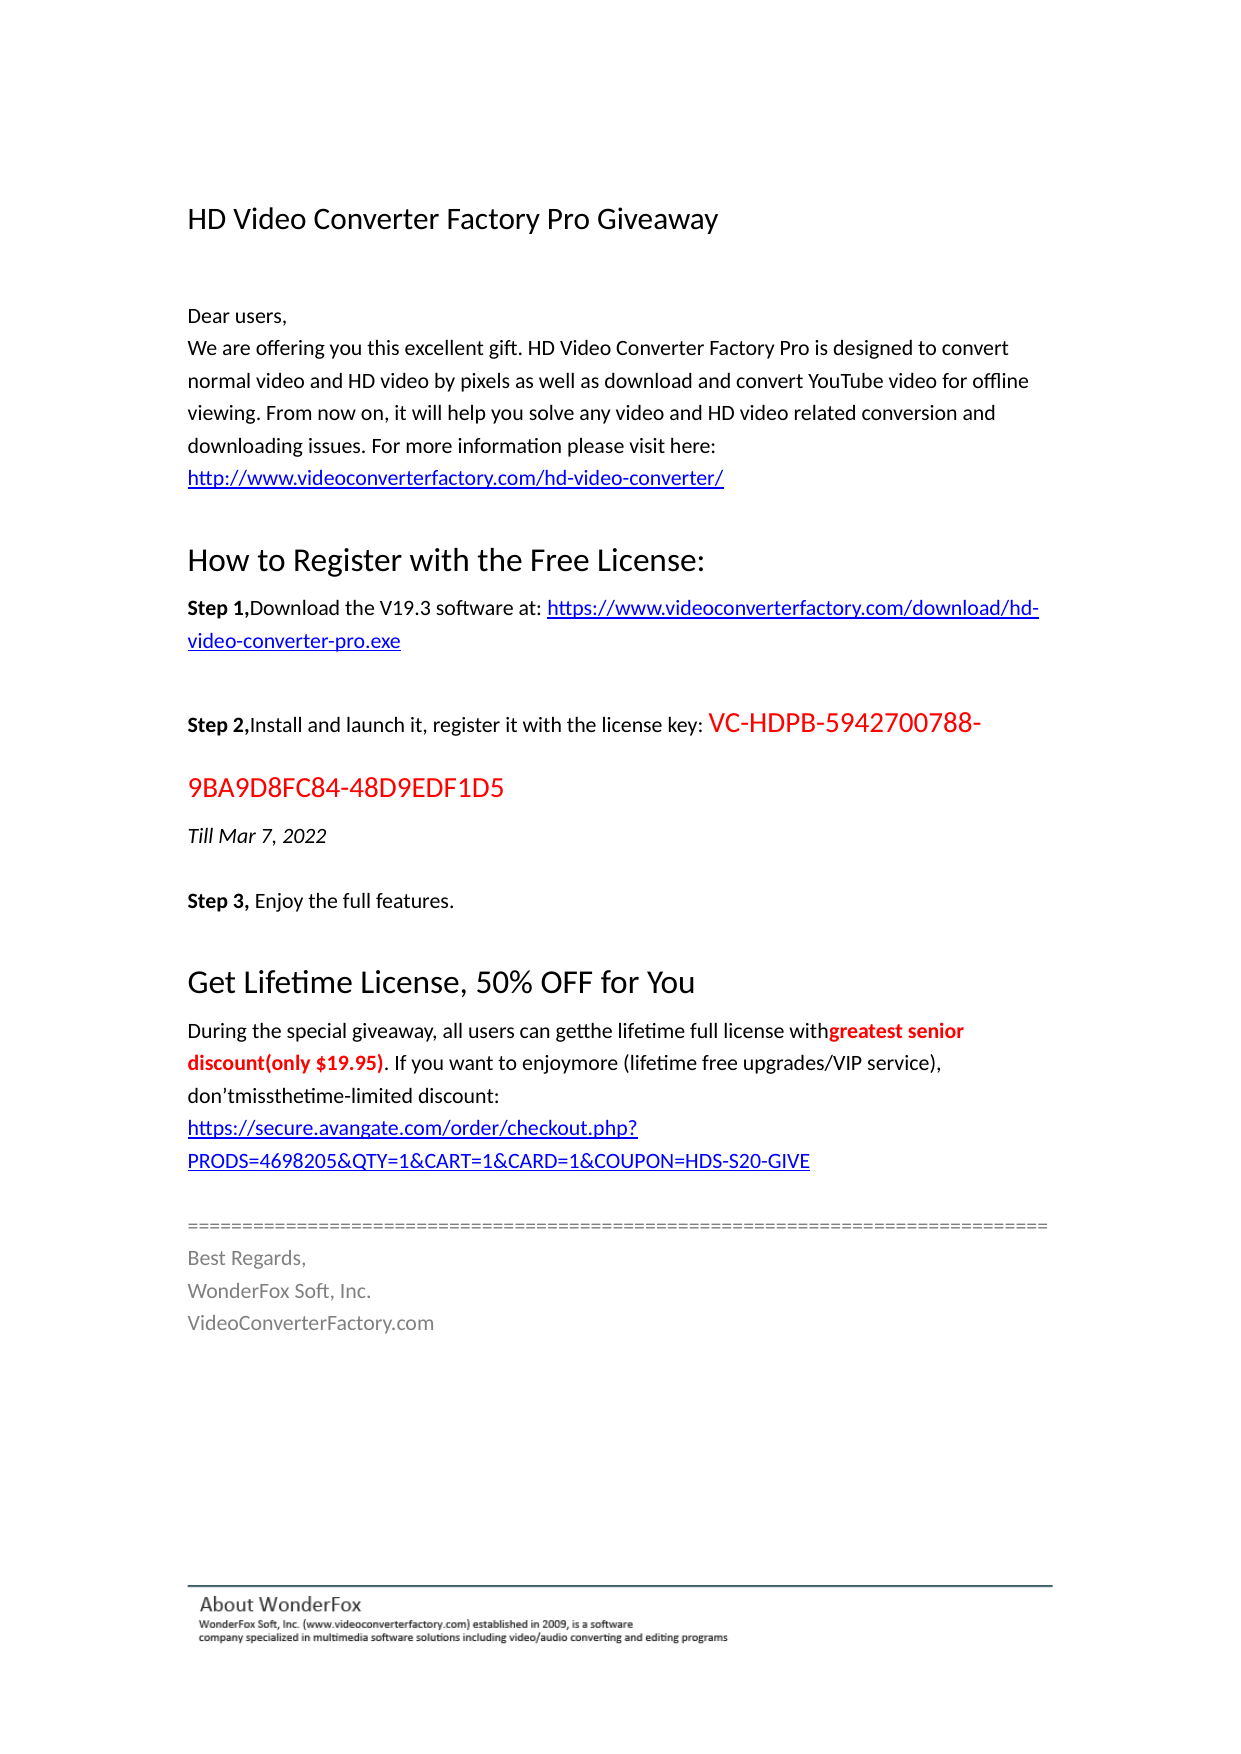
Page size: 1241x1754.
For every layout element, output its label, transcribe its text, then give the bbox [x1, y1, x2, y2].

text During the special giveaway, all users can getthe lifetime full license withgreatest senior discount(only $19.95). If you want to enjoymore (lifetime free upgrades/VIP service), don’tmissthetime-limited discount: [187, 1014, 1053, 1112]
text WonderFox Soft, Inc. [187, 1274, 1053, 1307]
text VideoConverterFactory.com [187, 1307, 1053, 1339]
text HD Video Converter Factory Pro Giveaway [187, 185, 1053, 250]
text Till Mar 7, 2022 [187, 819, 1053, 852]
picture [187, 1585, 1053, 1651]
text Get Lifetime License, 50% OFF for You [187, 949, 1053, 1014]
text How to Register with the Free License: [187, 527, 1053, 592]
text Step 1,Download the V19.3 software at: https://www.videoconverterfactory.com/download/hd-video-converter-pro.exe [187, 592, 1053, 657]
text Step 2,Install and launch it, register it with the license key: VC-HDPB-5942700788-9BA9D8FC84-48D9EDF1D5 [187, 689, 1053, 819]
text Best Regards, [187, 1242, 1053, 1274]
text Step 3, Enjoy the full features. [187, 852, 1053, 917]
text =============================================================================== [187, 1209, 1053, 1242]
text https://secure.avangate.com/order/checkout.php?PRODS=4698205&QTY=1&CART=1&CARD=1&COUPON=HDS-S20-GIVE [187, 1112, 1053, 1177]
text Dear users, [187, 299, 1053, 332]
text We are offering you this excellent gift. HD Video Converter Factory Pro is designed to convert normal video and HD video by pixels as well as download and convert YouTube video for offline viewing. From now on, it will help you solve any video and HD video related conversion and downloading issues. For more information please visit here: http://www.videoconverterfactory.com/hd-video-converter/ [187, 332, 1053, 494]
